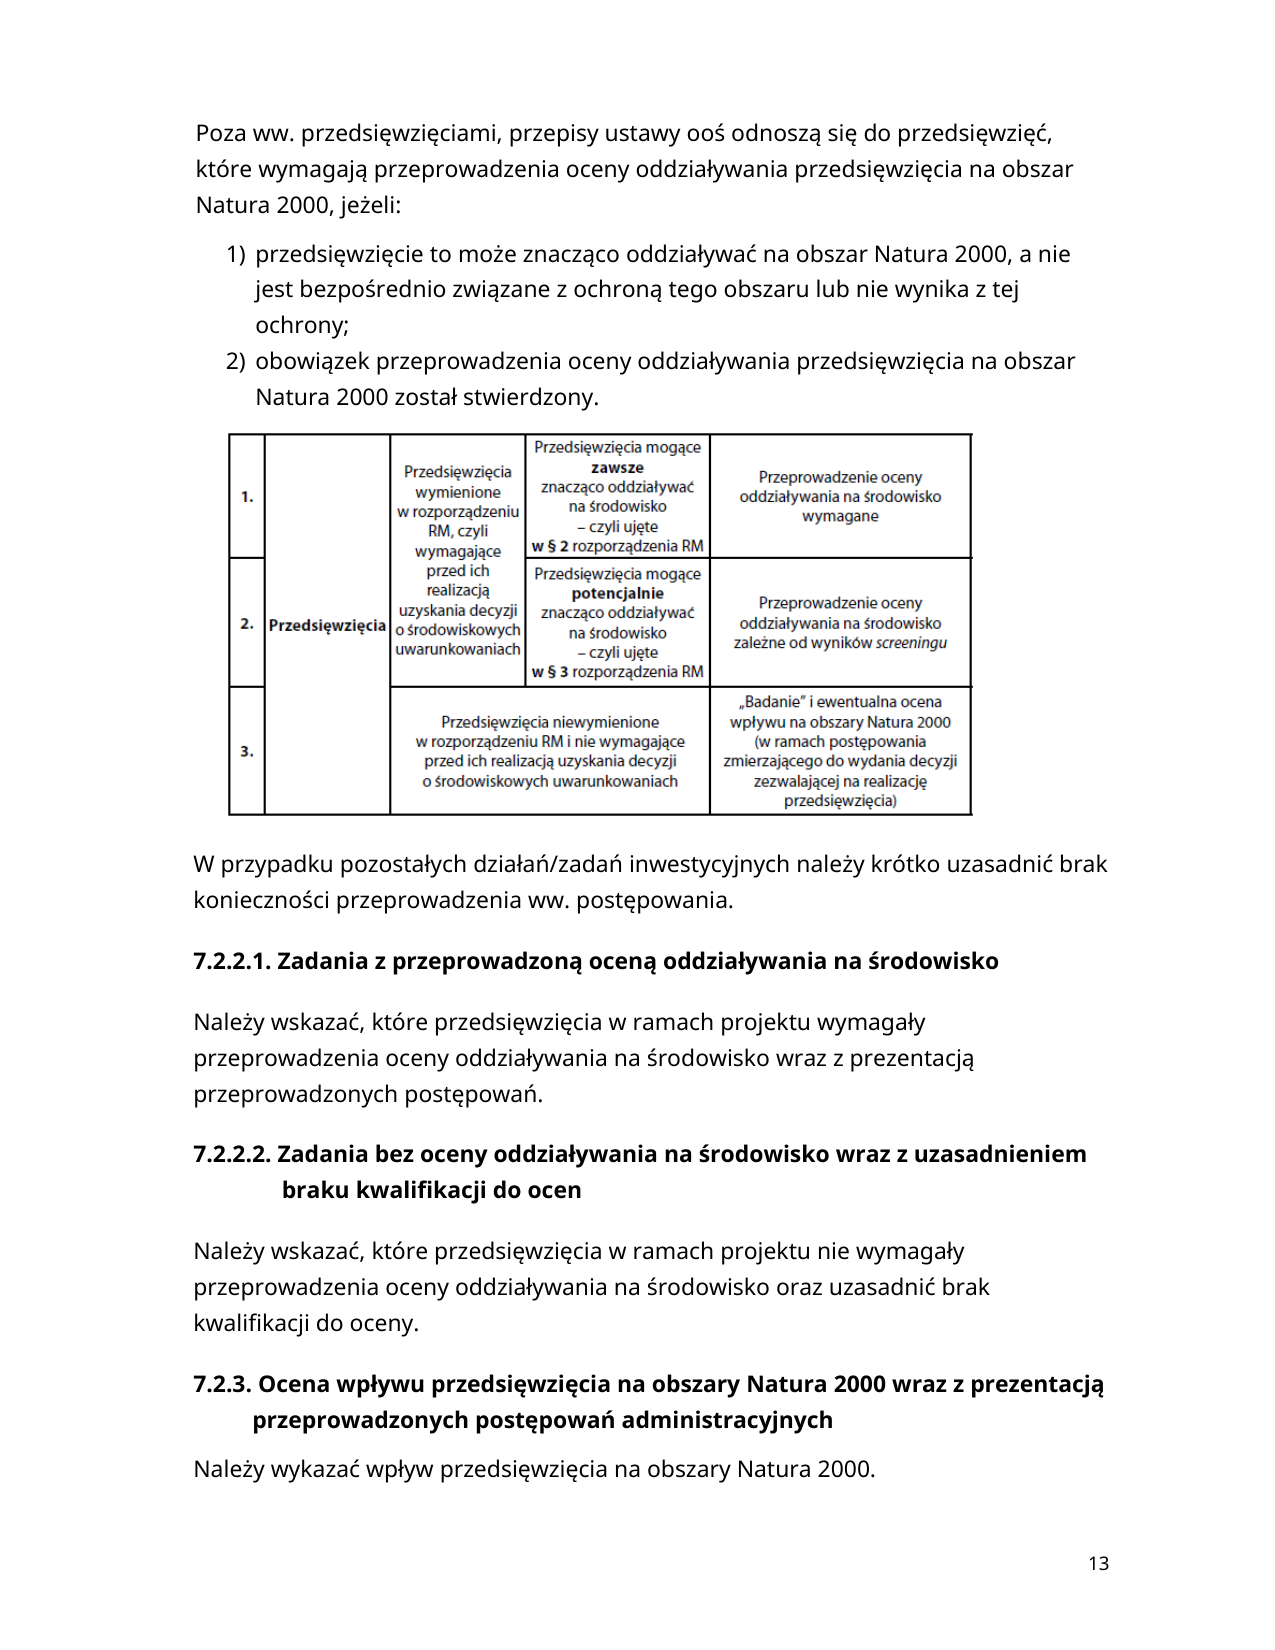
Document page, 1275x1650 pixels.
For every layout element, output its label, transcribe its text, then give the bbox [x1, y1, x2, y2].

text W przypadku pozostałych działań/zadań inwestycyjnych należy krótko uzasadnić brak konieczności przeprowadzenia ww. postępowania. [193, 848, 1109, 915]
list przedsięwzięcie to może znacząco oddziaływać na obszar Natura 2000, a nie jest bezpośrednio związane z ochroną tego obszaru lub nie wynika z tej ochrony; [226, 237, 1109, 341]
text 7.2.2.2. Zadania bez oceny oddziaływania na środowisko wraz z uzasadnieniem braku kwalifikacji do ocen [193, 1138, 1109, 1206]
text Poza ww. przedsięwzięciami, przepisy ustawy ooś odnoszą się do przedsięwzięć, które wymagają przeprowadzenia oceny oddziaływania przedsięwzięcia na obszar Natura 2000, jeżeli: [195, 117, 1109, 220]
text Należy wskazać, które przedsięwzięcia w ramach projektu nie wymagały przeprowadzenia oceny oddziaływania na środowisko oraz uzasadnić brak kwalifikacji do oceny. [193, 1235, 1109, 1338]
picture [225, 429, 975, 819]
text 7.2.3. Ocena wpływu przedsięwzięcia na obszary Natura 2000 wraz z prezentacją przeprowadzonych postępowań administracyjnych [193, 1368, 1109, 1435]
text Należy wykazać wpływ przedsięwzięcia na obszary Natura 2000. [193, 1452, 1109, 1484]
list obowiązek przeprowadzenia oceny oddziaływania przedsięwzięcia na obszar Natura 2000 został stwierdzony. [226, 345, 1109, 412]
text Należy wskazać, które przedsięwzięcia w ramach projektu wymagały przeprowadzenia oceny oddziaływania na środowisko wraz z prezentacją przeprowadzonych postępowań. [193, 1006, 1109, 1109]
text 7.2.2.1. Zadania z przeprowadzoną oceną oddziaływania na środowisko [193, 945, 1109, 976]
